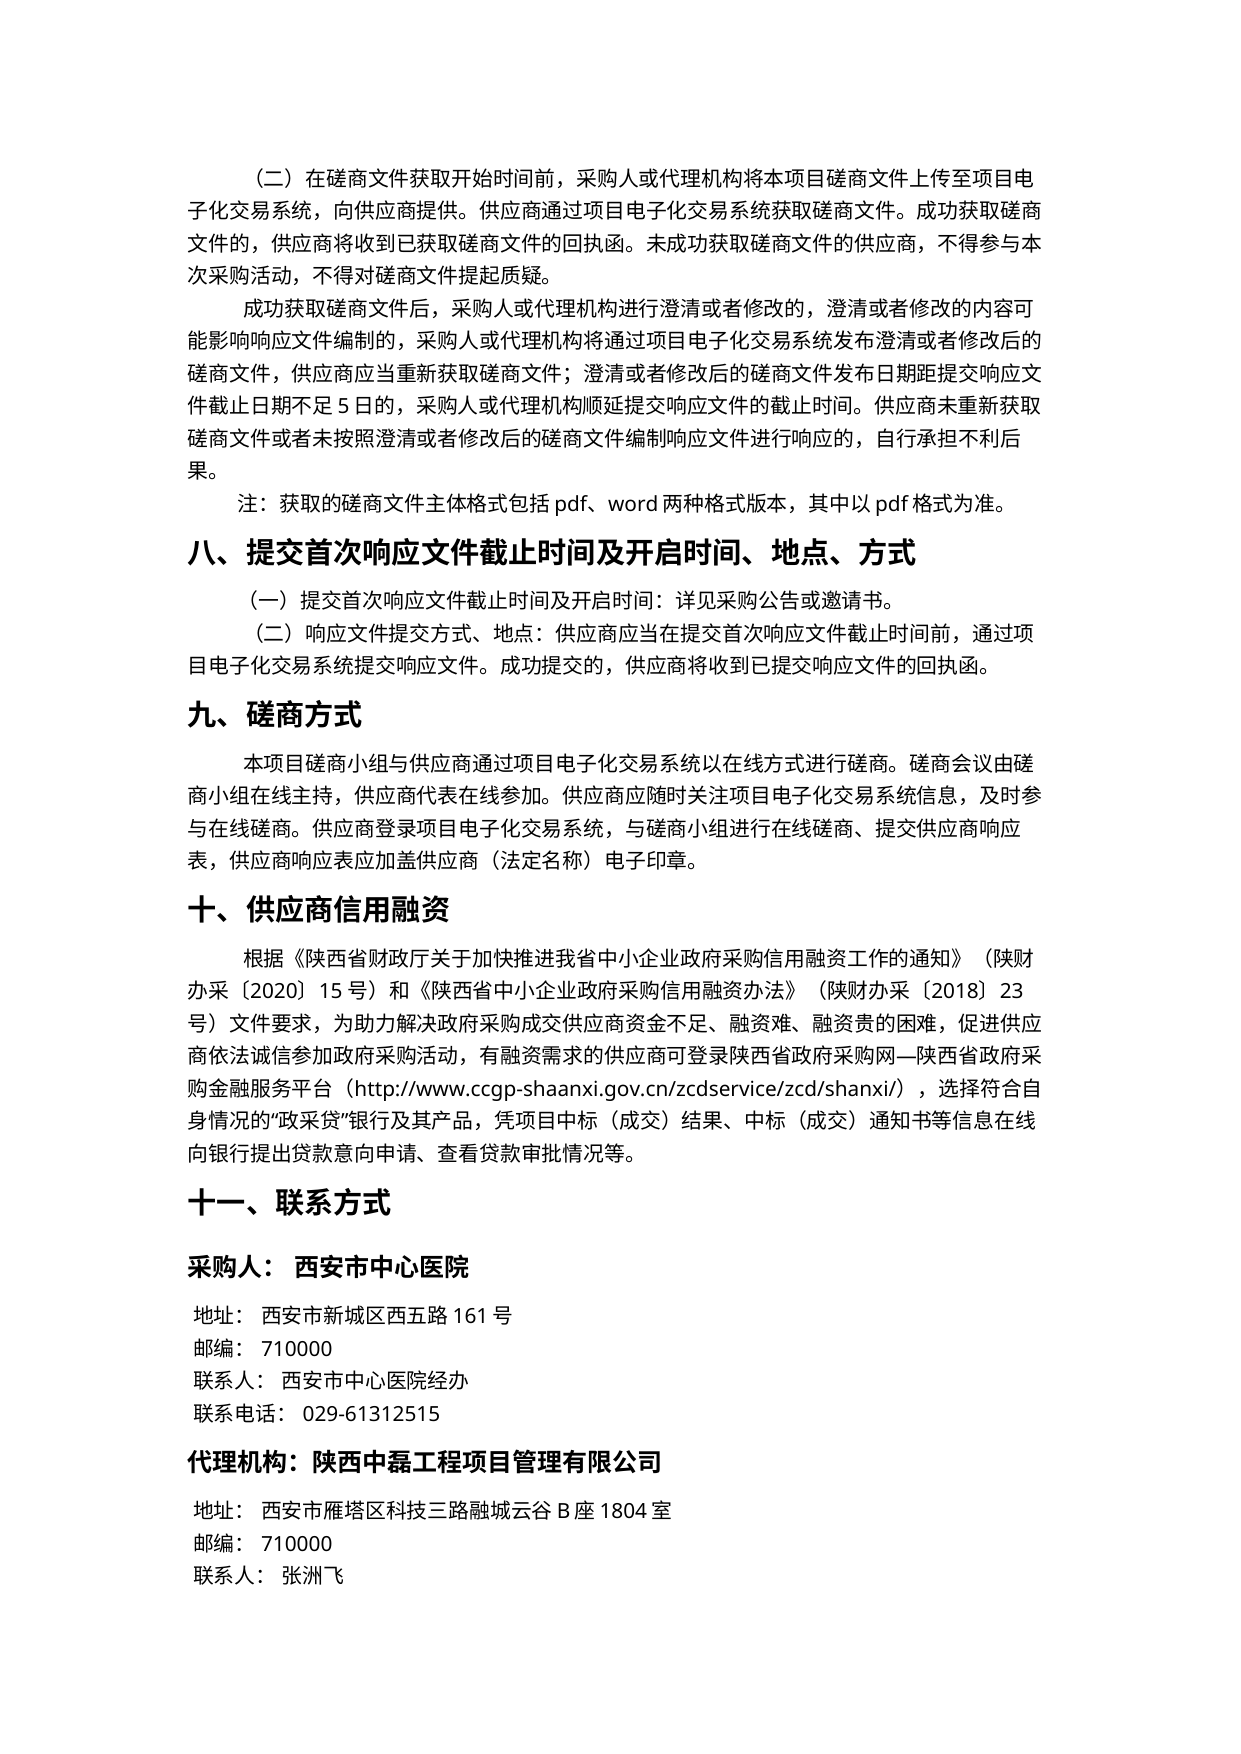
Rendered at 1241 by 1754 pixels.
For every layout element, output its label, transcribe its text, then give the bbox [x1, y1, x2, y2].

text 地址： 西安市新城区西五路161号 [187, 1299, 1053, 1332]
text （二）在磋商文件获取开始时间前，采购人或代理机构将本项目磋商文件上传至项目电子化交易系统，向供应商提供。供应商通过项目电子化交易系统获取磋商文件。成功获取磋商文件的，供应商将收到已获取磋商文件的回执函。未成功获取磋商文件的供应商，不得参与本次采购活动，不得对磋商文件提起质疑。 [187, 162, 1053, 292]
text 成功获取磋商文件后，采购人或代理机构进行澄清或者修改的，澄清或者修改的内容可能影响响应文件编制的，采购人或代理机构将通过项目电子化交易系统发布澄清或者修改后的磋商文件，供应商应当重新获取磋商文件；澄清或者修改后的磋商文件发布日期距提交响应文件截止日期不足5日的，采购人或代理机构顺延提交响应文件的截止时间。供应商未重新获取磋商文件或者未按照澄清或者修改后的磋商文件编制响应文件进行响应的，自行承担不利后果。 [187, 292, 1053, 487]
text 代理机构：陕西中磊工程项目管理有限公司 [187, 1429, 1053, 1494]
text 采购人： 西安市中心医院 [187, 1234, 1053, 1299]
text 本项目磋商小组与供应商通过项目电子化交易系统以在线方式进行磋商。磋商会议由磋商小组在线主持，供应商代表在线参加。供应商应随时关注项目电子化交易系统信息，及时参与在线磋商。供应商登录项目电子化交易系统，与磋商小组进行在线磋商、提交供应商响应表，供应商响应表应加盖供应商（法定名称）电子印章。 [187, 747, 1053, 877]
text 八、提交首次响应文件截止时间及开启时间、地点、方式 [187, 519, 1053, 584]
text 九、磋商方式 [187, 682, 1053, 747]
text 十、供应商信用融资 [187, 877, 1053, 942]
text 十一、联系方式 [187, 1169, 1053, 1234]
text 联系人： 西安市中心医院经办 [187, 1364, 1053, 1397]
text 邮编： 710000 [187, 1332, 1053, 1364]
text 联系人： 张洲飞 [187, 1559, 1053, 1592]
text 邮编： 710000 [187, 1527, 1053, 1559]
text （二）响应文件提交方式、地点：供应商应当在提交首次响应文件截止时间前，通过项目电子化交易系统提交响应文件。成功提交的，供应商将收到已提交响应文件的回执函。 [187, 617, 1053, 682]
text 注：获取的磋商文件主体格式包括pdf、word两种格式版本，其中以pdf格式为准。 [187, 487, 1053, 519]
text （一）提交首次响应文件截止时间及开启时间：详见采购公告或邀请书。 [187, 584, 1053, 617]
text 根据《陕西省财政厅关于加快推进我省中小企业政府采购信用融资工作的通知》（陕财办采〔2020〕15 号）和《陕西省中小企业政府采购信用融资办法》（陕财办采〔2018〕23 号）文件要求，为助力解决政府采购成交供应商资金不足、融资难、融资贵的困难，促进供应商依法诚信参加政府采购活动，有融资需求的供应商可登录陕西省政府采购网—陕西省政府采购金融服务平台（http://www.ccgp-shaanxi.gov.cn/zcdservice/zcd/shanxi/），选择符合自身情况的“政采贷”银行及其产品，凭项目中标（成交）结果、中标（成交）通知书等信息在线向银行提出贷款意向申请、查看贷款审批情况等。 [187, 942, 1053, 1169]
text 地址： 西安市雁塔区科技三路融城云谷B座1804室 [187, 1494, 1053, 1527]
text 联系电话： 029-61312515 [187, 1397, 1053, 1429]
